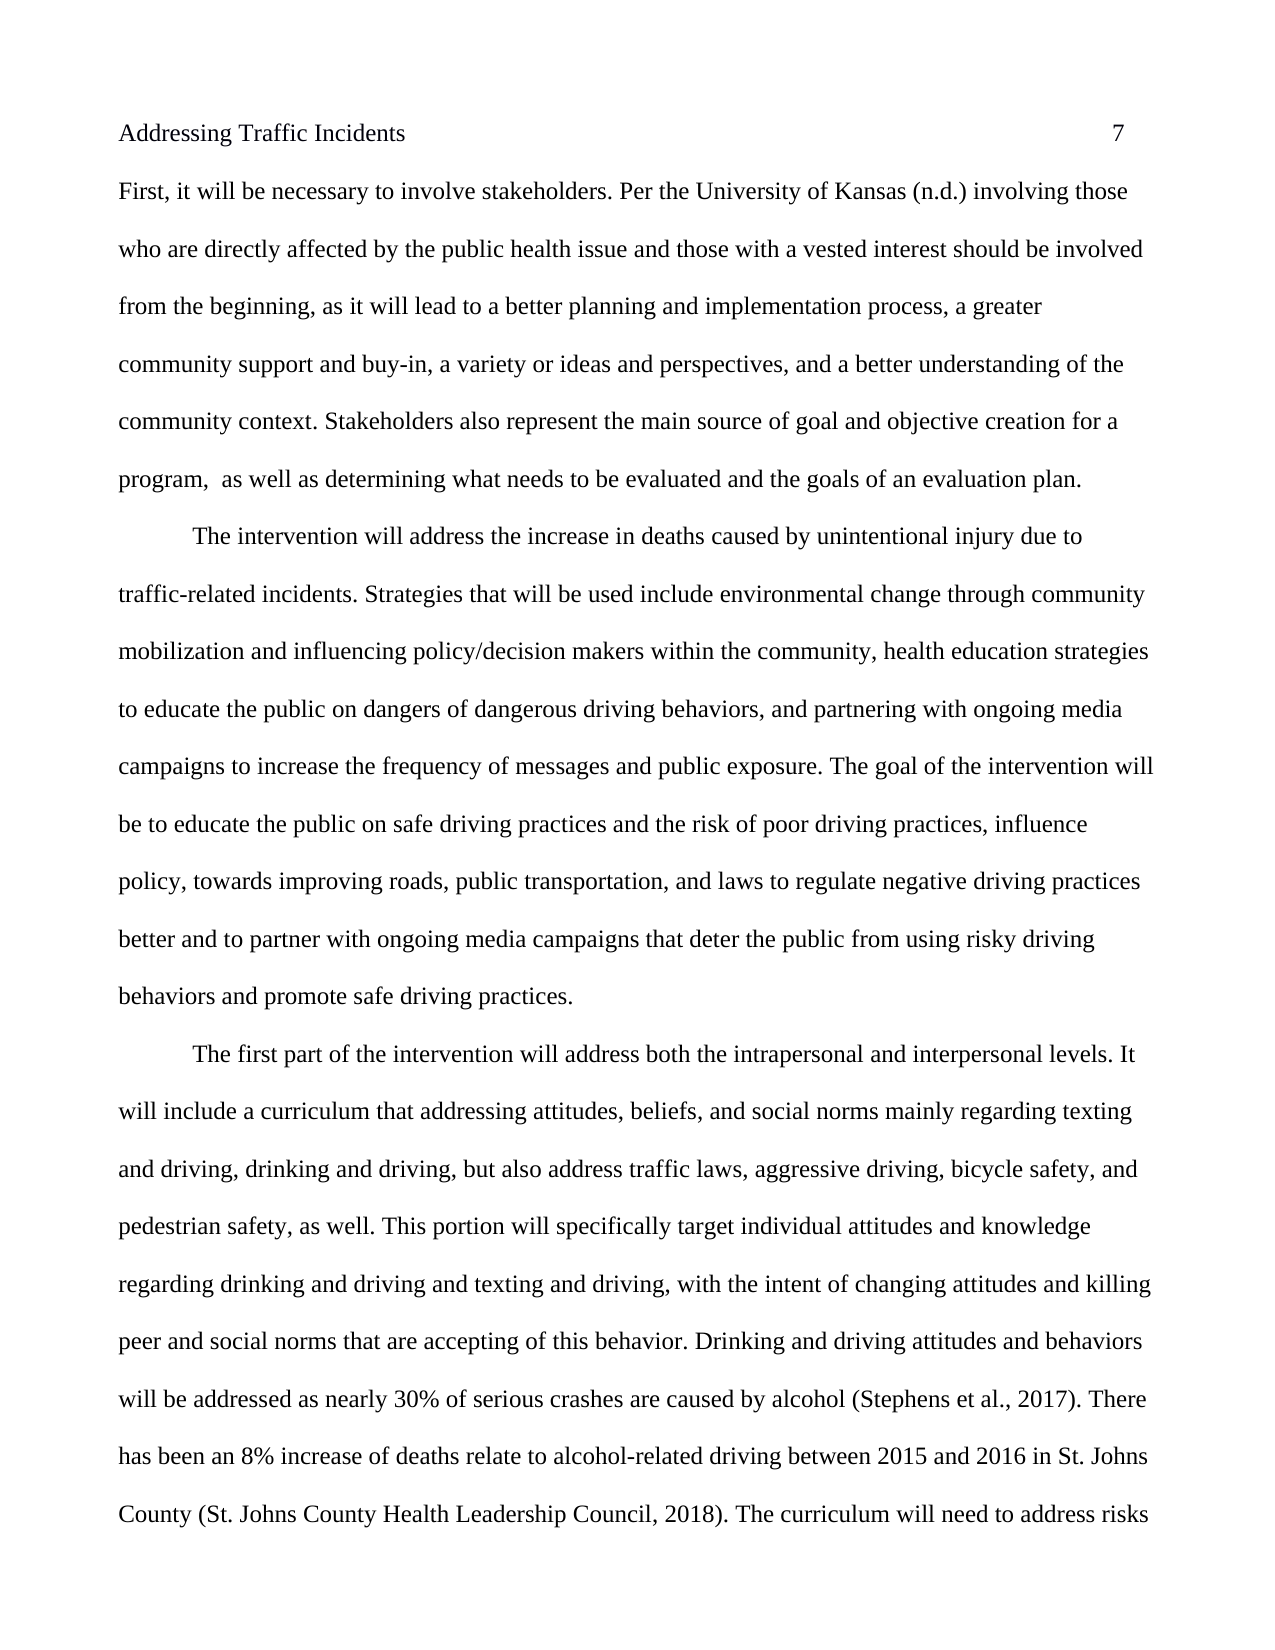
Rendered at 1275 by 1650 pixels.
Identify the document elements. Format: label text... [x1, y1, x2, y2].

text The intervention will address the increase in deaths caused by unintentional injury due to traffic-related incidents. Strategies that will be used include environmental change through community mobilization and influencing policy/decision makers within the community, health education strategies to educate the public on dangers of dangerous driving behaviors, and partnering with ongoing media campaigns to increase the frequency of messages and public exposure. The goal of the intervention will be to educate the public on safe driving practices and the risk of poor driving practices, influence policy, towards improving roads, public transportation, and laws to regulate negative driving practices better and to partner with ongoing media campaigns that deter the public from using risky driving behaviors and promote safe driving practices. [118, 521, 1157, 1010]
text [118, 176, 1157, 493]
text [118, 1039, 1157, 1528]
